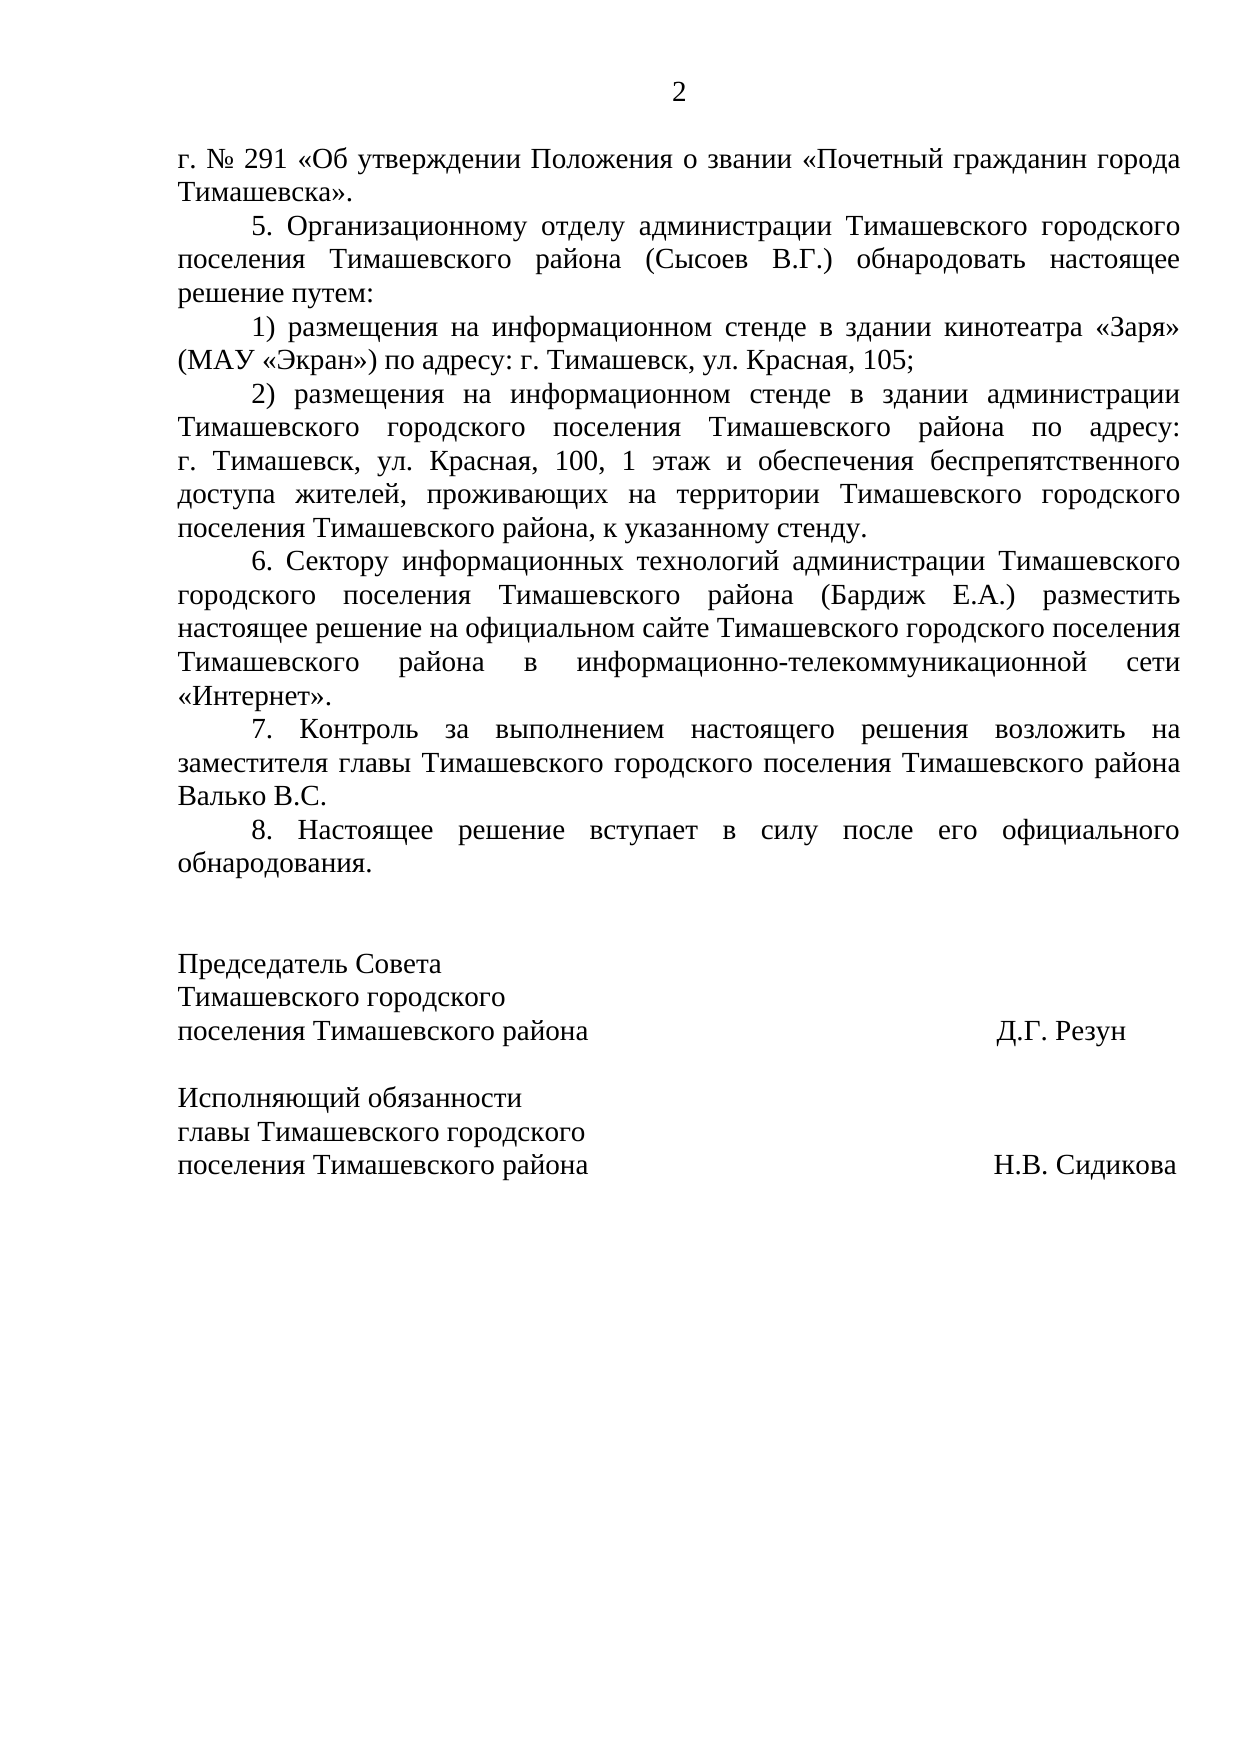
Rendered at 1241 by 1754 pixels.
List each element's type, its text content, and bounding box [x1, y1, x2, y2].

text Тимашевского городского [177, 979, 1181, 1013]
text 2) размещения на информационном стенде в здании администрации Тимашевского городского поселения Тимашевского района по адресу: г. Тимашевск, ул. Красная, 100, 1 этаж и обеспечения беспрепятственного доступа жителей, проживающих на территории Тимашевского городского поселения Тимашевского района, к указанному стенду. [177, 376, 1181, 543]
text 8. Настоящее решение вступает в силу после его официального обнародования. [177, 812, 1181, 879]
text 5. Организационному отделу администрации Тимашевского городского поселения Тимашевского района (Сысоев В.Г.) обнародовать настоящее решение путем: [177, 208, 1181, 309]
text 6. Сектору информационных технологий администрации Тимашевского городского поселения Тимашевского района (Бардиж Е.А.) разместить настоящее решение на официальном сайте Тимашевского городского поселения Тимашевского района в информационно-телекоммуникационной сети «Интернет». [177, 543, 1181, 711]
text главы Тимашевского городского [177, 1114, 1181, 1147]
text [177, 141, 1181, 208]
text 7. Контроль за выполнением настоящего решения возложить на заместителя главы Тимашевского городского поселения Тимашевского района Валько В.С. [177, 711, 1181, 812]
text Председатель Совета [177, 946, 1181, 979]
text поселения Тимашевского района Н.В. Сидикова [177, 1147, 1181, 1181]
title 1) размещения на информационном стенде в здании кинотеатра «Заря» (МАУ «Экран») по адресу: г. Тимашевск, ул. Красная, 105; [177, 309, 1181, 376]
text Исполняющий обязанности [177, 1080, 1181, 1114]
text поселения Тимашевского района Д.Г. Резун [177, 1013, 1181, 1047]
